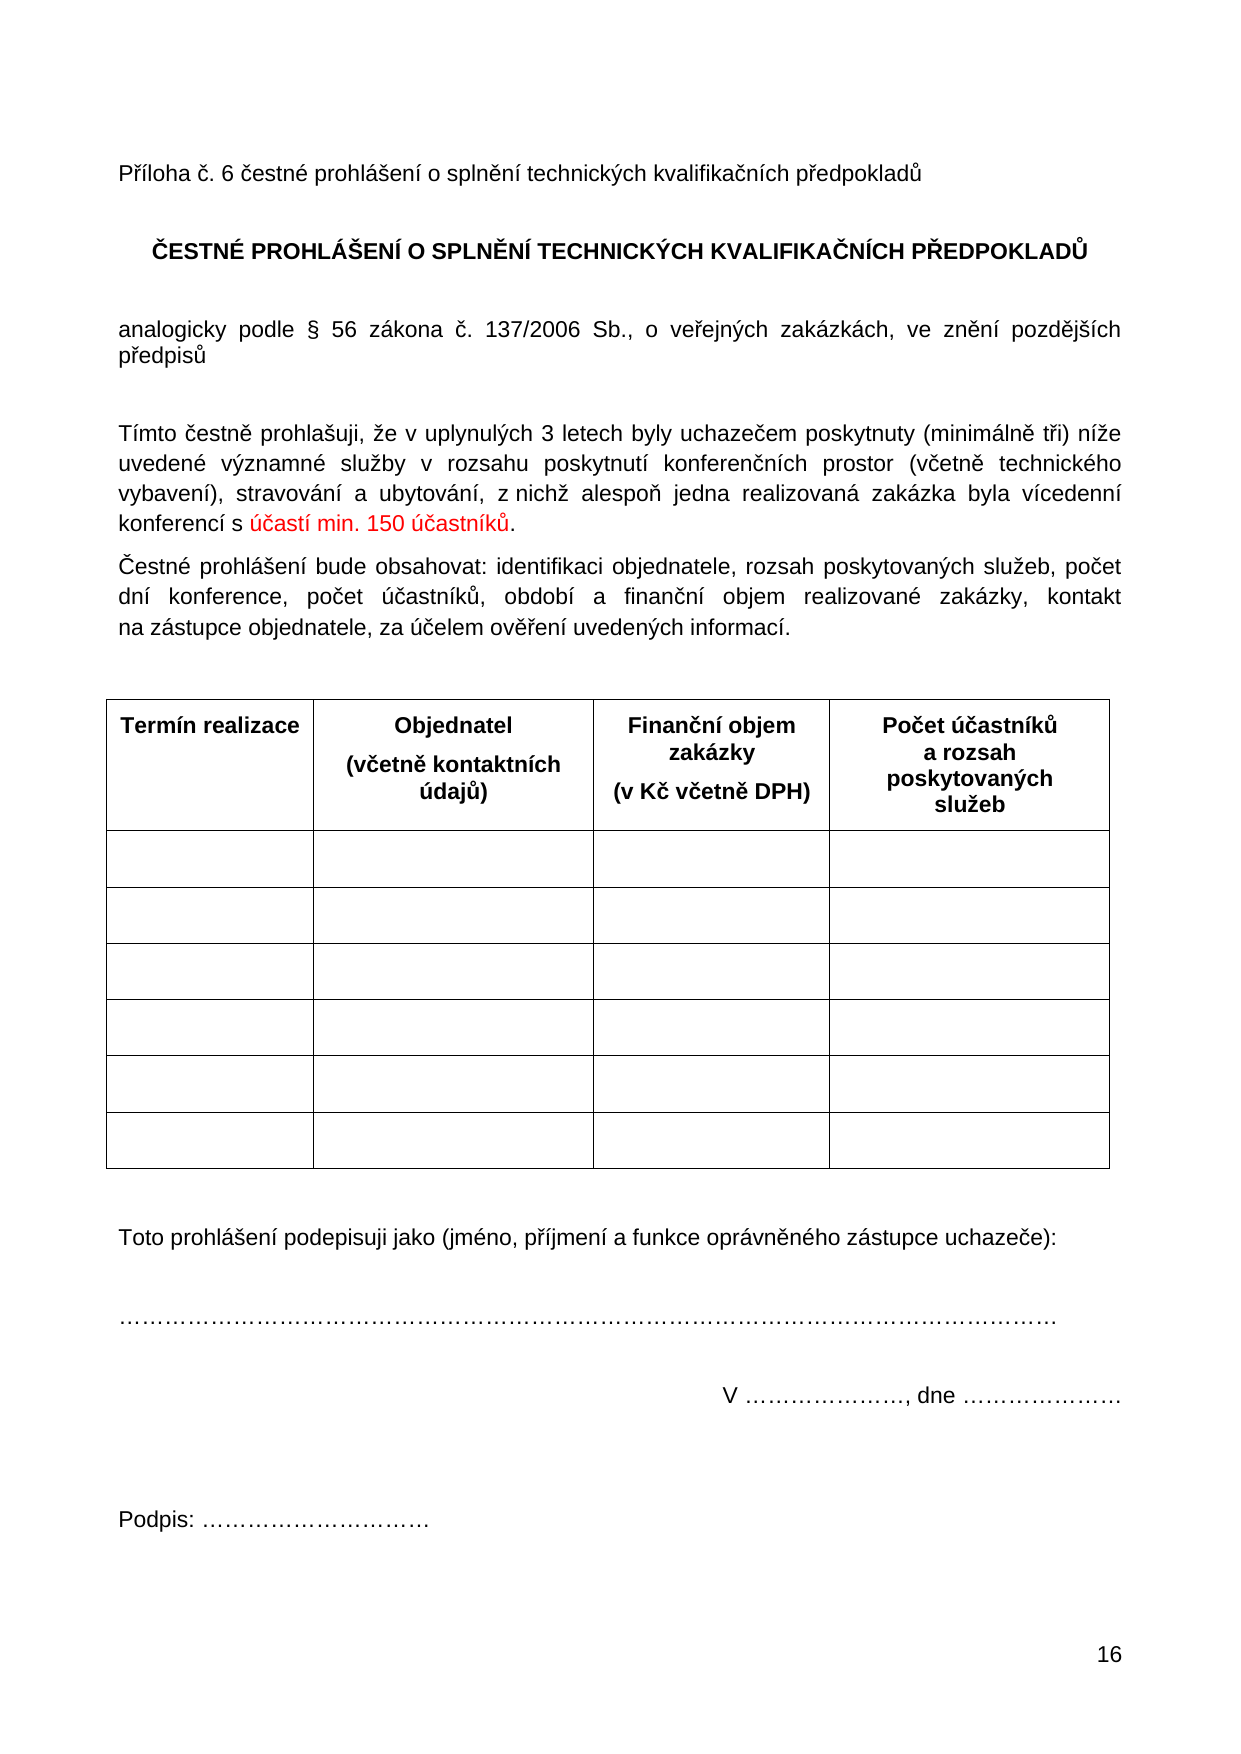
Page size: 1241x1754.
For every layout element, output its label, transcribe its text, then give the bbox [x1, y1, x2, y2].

table_cell [107, 831, 313, 887]
table_cell [594, 888, 829, 943]
table_cell [314, 944, 593, 999]
table_cell [107, 1000, 313, 1055]
text Podpis: ………………………… [118, 1506, 1122, 1533]
table_cell [107, 944, 313, 999]
table_cell [594, 1000, 829, 1055]
table_cell [830, 831, 1109, 887]
table_header Objednatel (včetně kontaktních údajů) [314, 700, 593, 830]
text V …………………, dne ………………… [118, 1382, 1122, 1408]
table_cell [107, 1056, 313, 1112]
table_header Termín realizace [107, 700, 313, 830]
table_cell [830, 888, 1109, 943]
table_cell [594, 831, 829, 887]
text analogicky podle § 56 zákona č. 137/2006 Sb., o veřejných zakázkách, ve znění pozdějších předpisů [118, 316, 1122, 368]
text Toto prohlášení podepisuji jako (jméno, příjmení a funkce oprávněného zástupce uchazeče): [118, 1224, 1122, 1250]
text ČESTNÉ PROHLÁŠENÍ O SPLNĚNÍ TECHNICKÝCH KVALIFIKAČNÍCH PŘEDPOKLADŮ [118, 238, 1122, 264]
text …………………………………………………………………………………………………………… [118, 1303, 1122, 1329]
table_cell [594, 1056, 829, 1112]
table_cell [314, 888, 593, 943]
table_cell [830, 1056, 1109, 1112]
table_cell [830, 1000, 1109, 1055]
table_cell [314, 1000, 593, 1055]
table_header Počet účastníků a rozsah poskytovaných služeb [830, 700, 1109, 830]
table_cell [830, 944, 1109, 999]
table_cell [830, 1113, 1109, 1168]
table_header Finanční objem zakázky (v Kč včetně DPH) [594, 700, 829, 830]
table_cell [594, 1113, 829, 1168]
table_cell [314, 1113, 593, 1168]
text Čestné prohlášení bude obsahovat: identifikaci objednatele, rozsah poskytovaných služeb, počet dní konference, počet účastníků, období a finanční objem realizované zakázky, kontakt na zástupce objednatele, za účelem ověření uvedených informací. [118, 553, 1122, 640]
text Tímto čestně prohlašuji, že v uplynulých 3 letech byly uchazečem poskytnuty (minimálně tři) níže uvedené významné služby v rozsahu poskytnutí konferenčních prostor (včetně technického vybavení), stravování a ubytování, z nichž alespoň jedna realizovaná zakázka byla vícedenní konferencí s účastí min. 150 účastníků. [118, 420, 1122, 537]
table_cell [594, 944, 829, 999]
table_cell [107, 888, 313, 943]
text Příloha č. 6 čestné prohlášení o splnění technických kvalifikačních předpokladů [118, 160, 1122, 187]
table_cell [314, 831, 593, 887]
table_cell [314, 1056, 593, 1112]
table_cell [107, 1113, 313, 1168]
